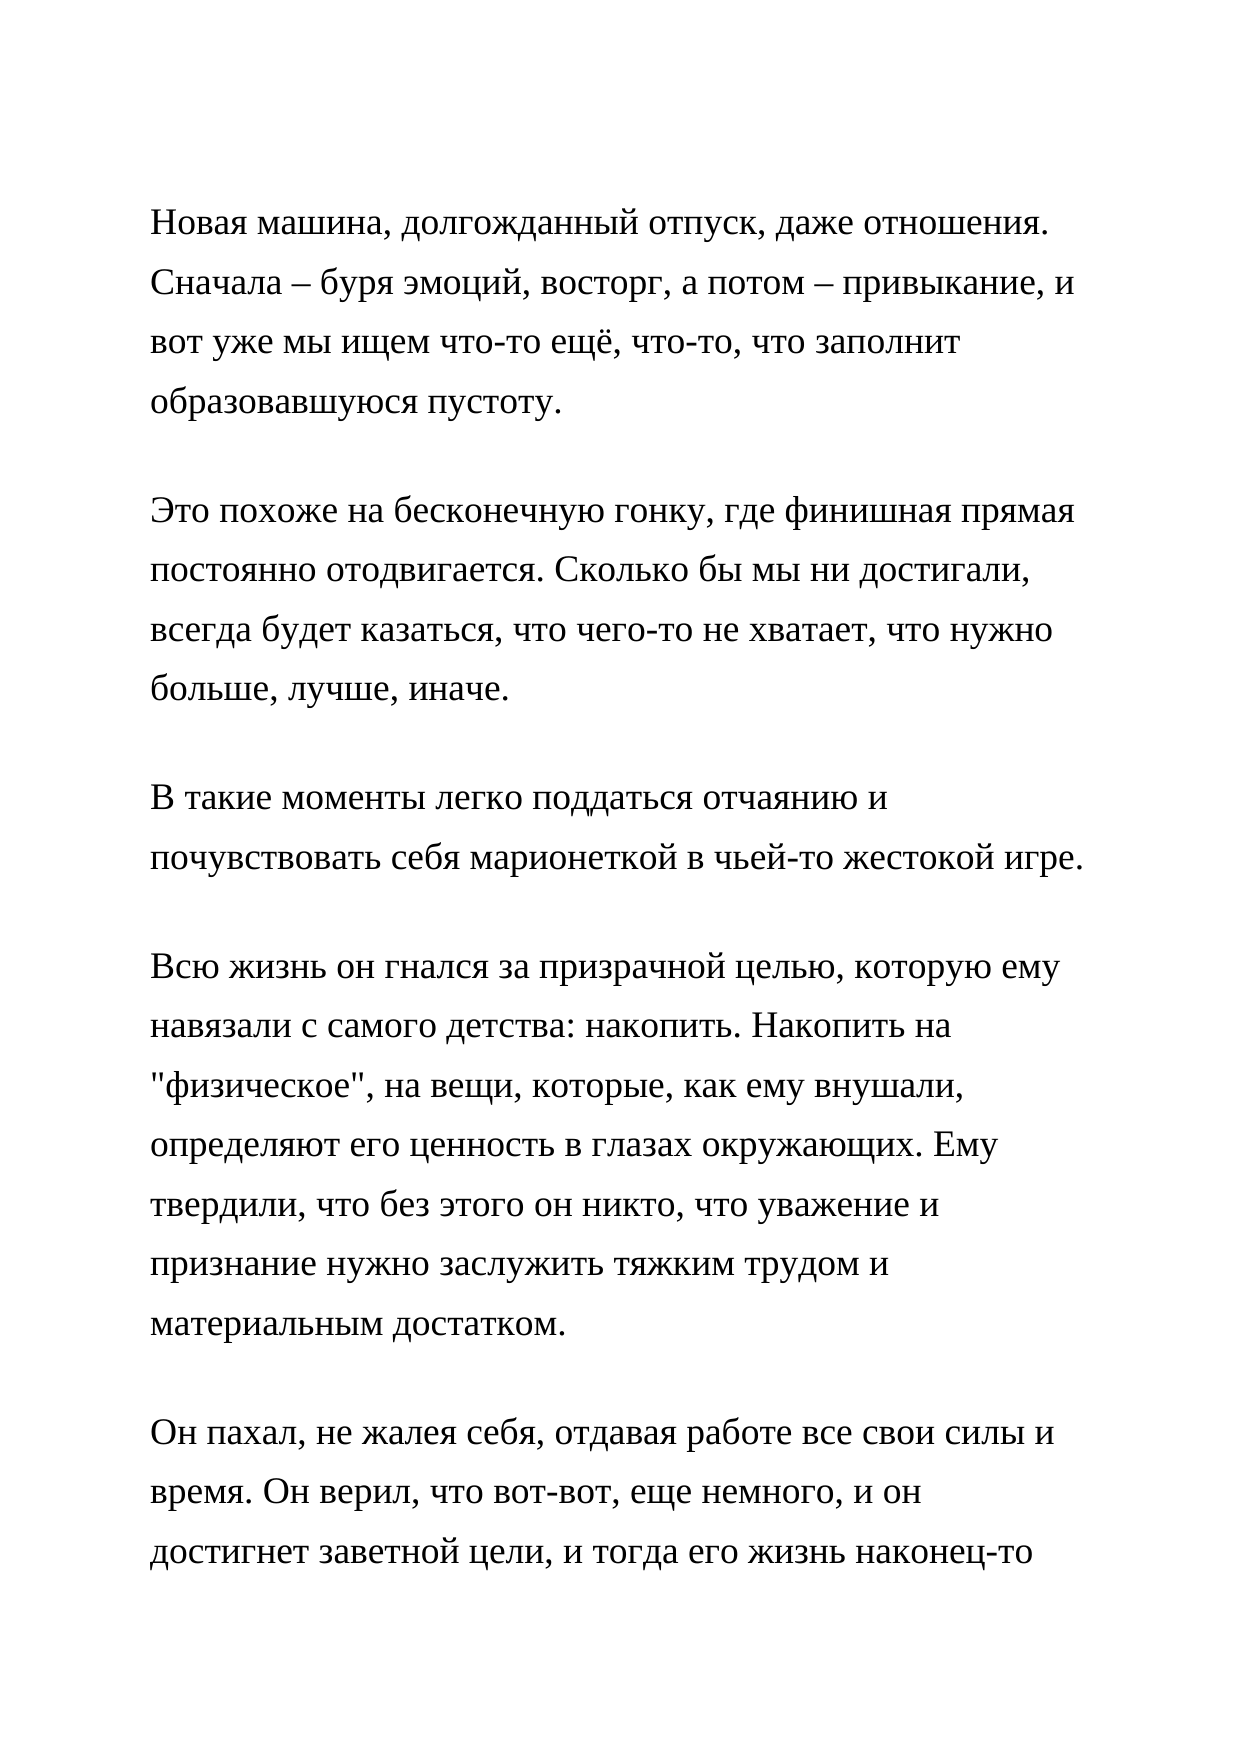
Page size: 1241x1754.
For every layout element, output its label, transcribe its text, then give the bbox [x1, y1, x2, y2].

text В такие моменты легко поддаться отчаянию и почувствовать себя марионеткой в чьей-то жестокой игре. [150, 774, 1090, 877]
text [150, 1409, 1090, 1571]
text Всю жизнь он гнался за призрачной целью, которую ему навязали с самого детства: накопить. Накопить на "физическое", на вещи, которые, как ему внушали, определяют его ценность в глазах окружающих. Ему твердили, что без этого он никто, что уважение и признание нужно заслужить тяжким трудом и материальным достатком. [150, 943, 1090, 1343]
text Новая машина, долгожданный отпуск, даже отношения. Сначала – буря эмоций, восторг, а потом – привыкание, и вот уже мы ищем что-то ещё, что-то, что заполнит образовавшуюся пустоту. [150, 199, 1090, 421]
text Это похоже на бесконечную гонку, где финишная прямая постоянно отодвигается. Сколько бы мы ни достигали, всегда будет казаться, что чего-то не хватает, что нужно больше, лучше, иначе. [150, 487, 1090, 709]
